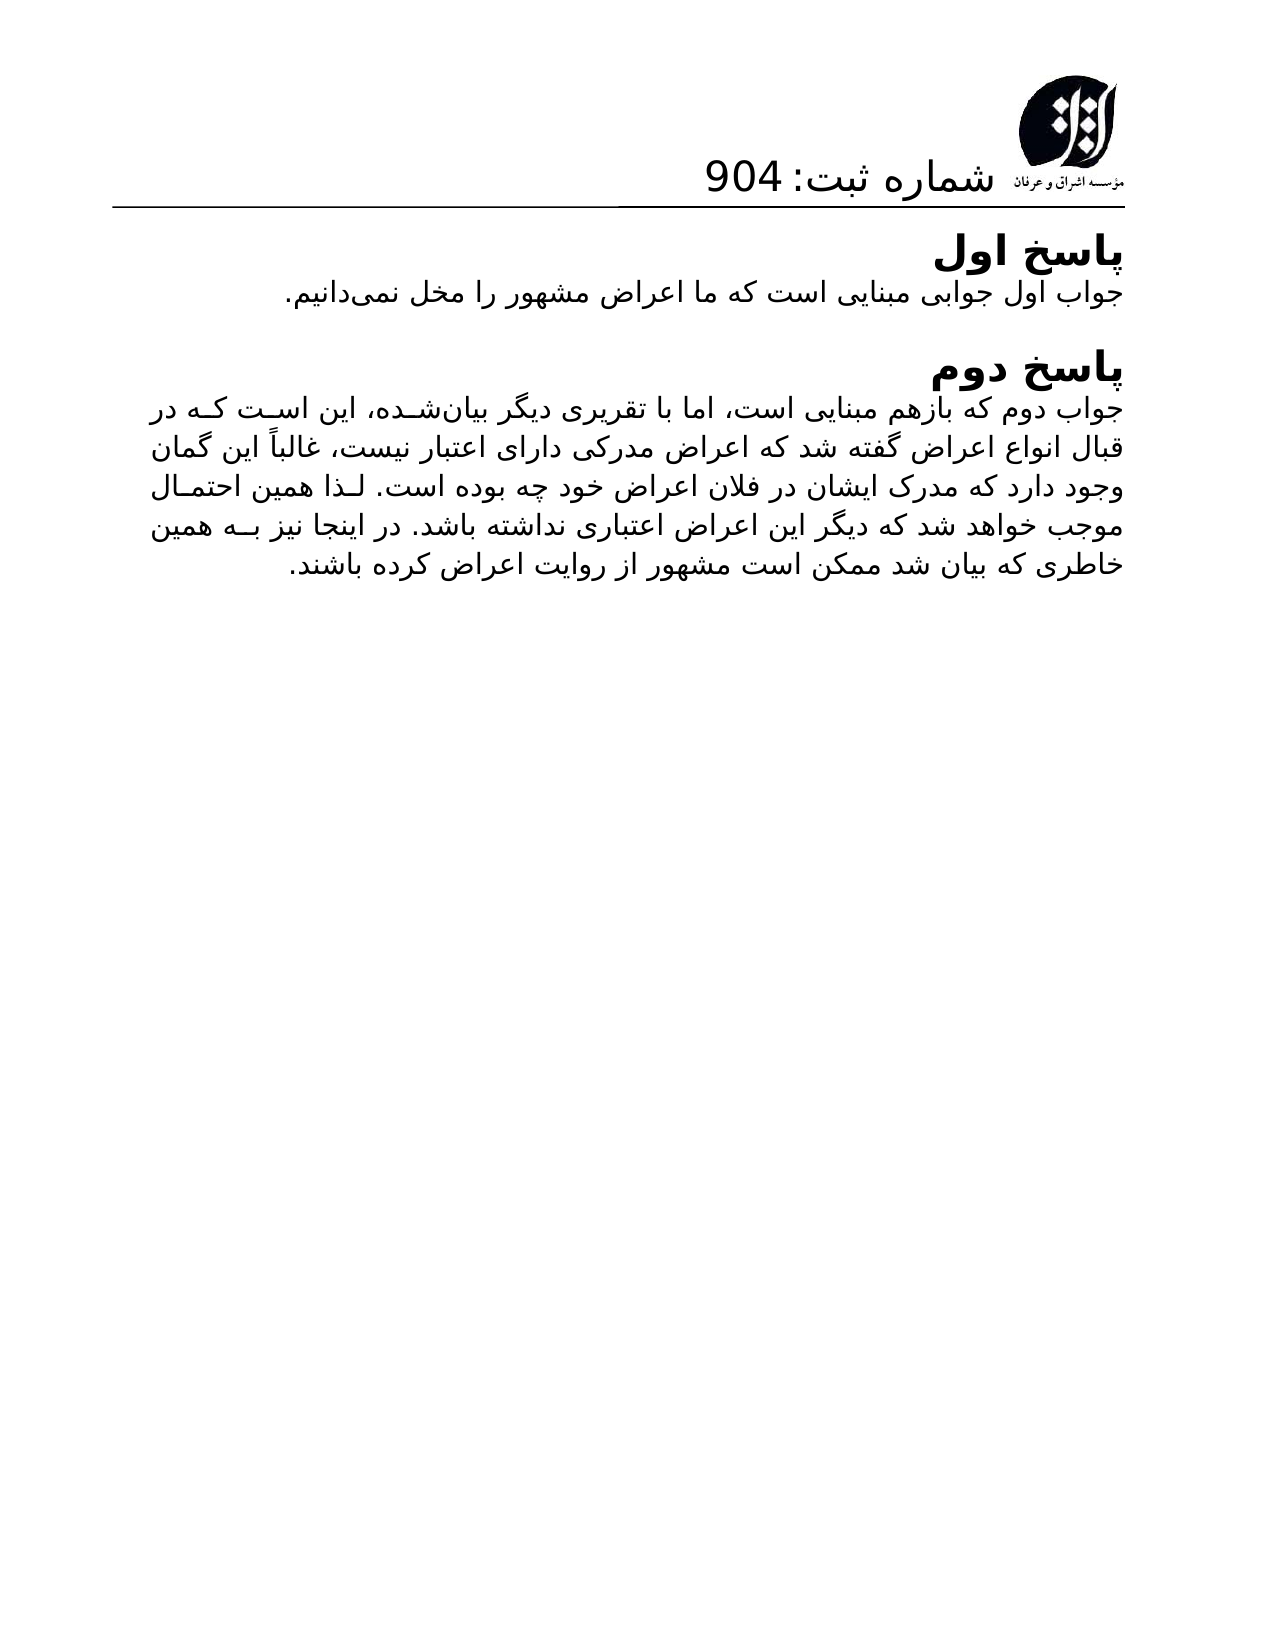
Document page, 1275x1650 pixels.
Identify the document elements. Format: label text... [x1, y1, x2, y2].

text جواب اول جوابی مبنایی است که ما اعراض مشهور را مخل نمی‌دانیم. [150, 275, 1125, 309]
text جواب دوم که بازهم مبنایی است، اما با تقریری دیگر بیان‌شده، این است که در قبال انواع اعراض گفته شد که اعراض مدرکی دارای اعتبار نیست، غالباً این گمان وجود دارد که مدرک ایشان در فلان اعراض خود چه بوده است. لذا همین احتمال موجب خواهد شد که دیگر این اعراض اعتباری نداشته باشد. در اینجا نیز به همین خاطری که بیان شد ممکن است مشهور از روایت اعراض کرده باشند. [150, 392, 1125, 581]
picture [1010, 75, 1125, 192]
subtitle پاسخ دوم [150, 343, 1125, 392]
subtitle پاسخ اول [150, 226, 1125, 275]
